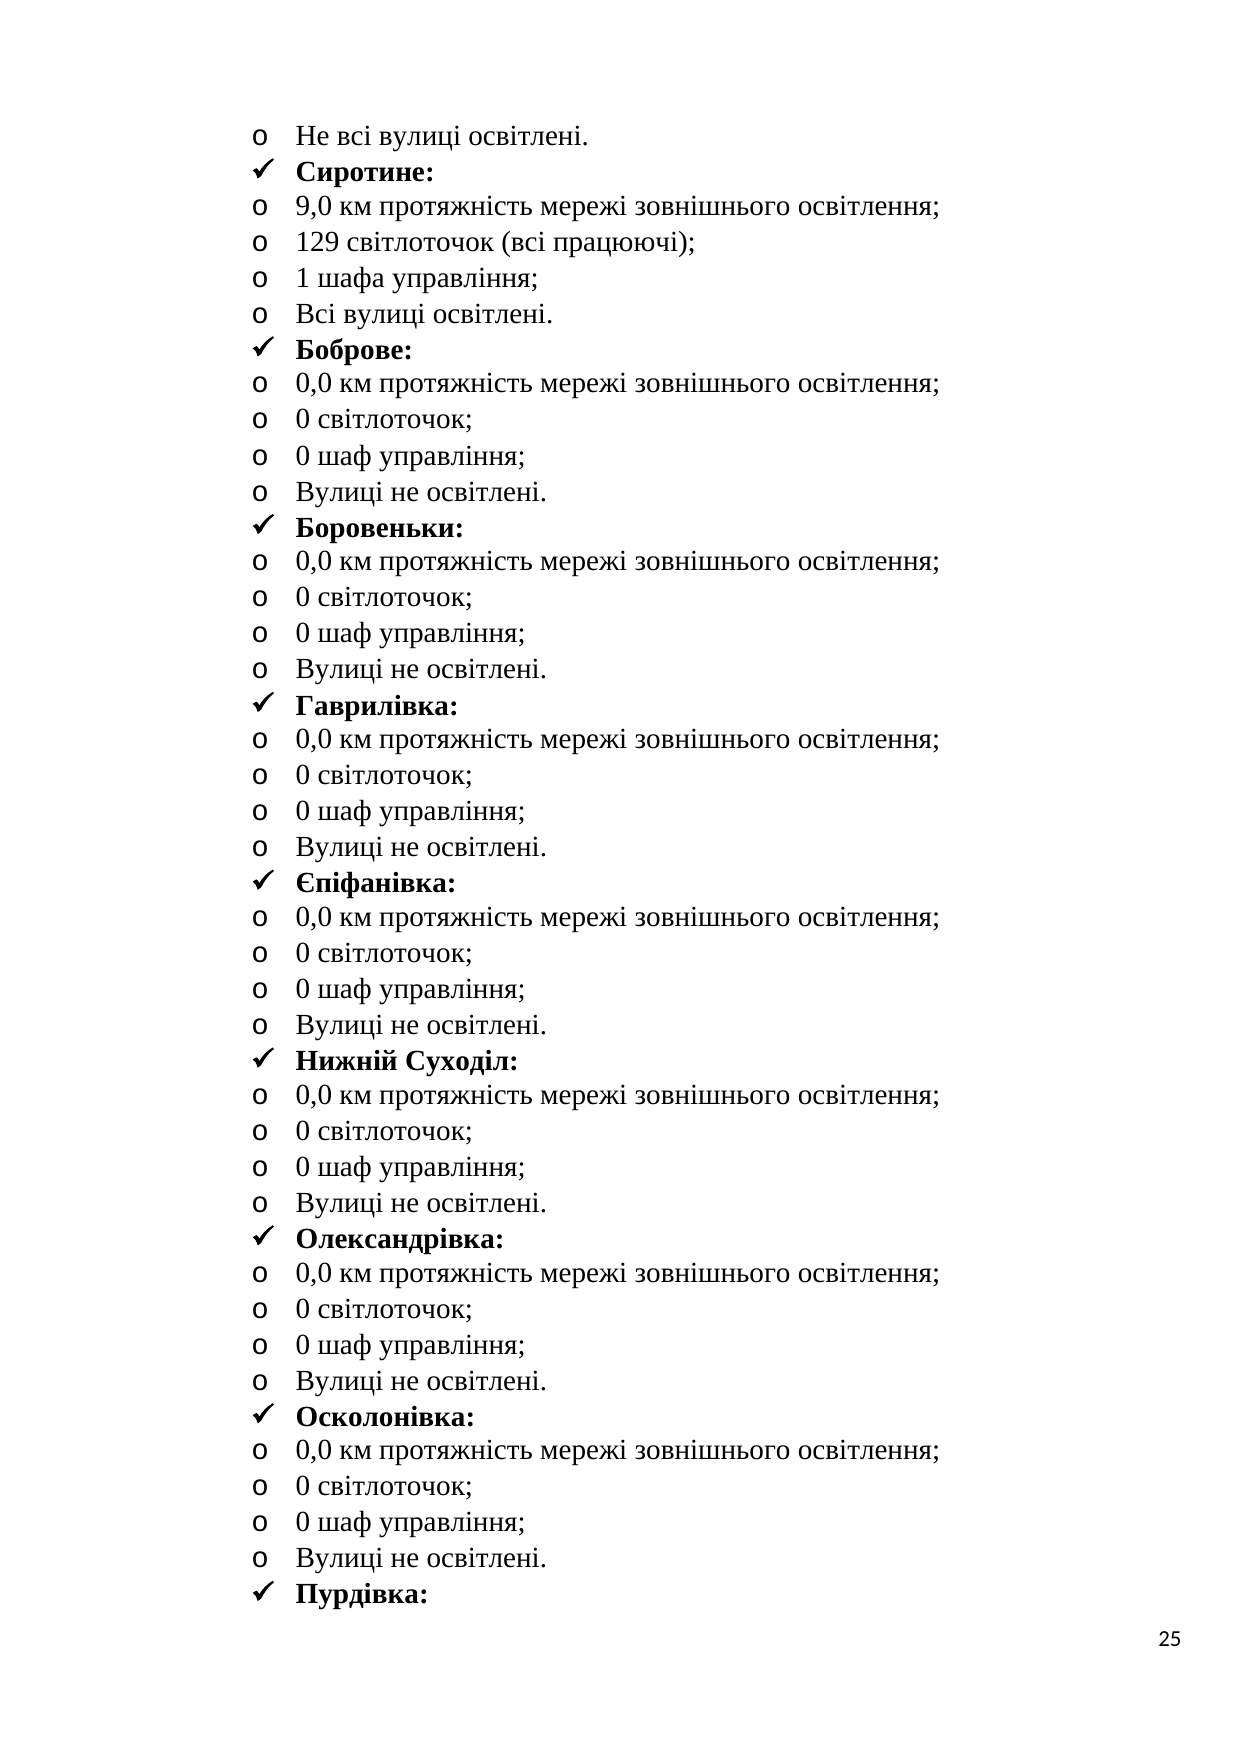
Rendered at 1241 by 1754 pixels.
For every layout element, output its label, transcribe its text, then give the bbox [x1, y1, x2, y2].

list Не всі вулиці освітлені. [177, 118, 1181, 154]
list 129 світлоточок (всі працюючі); [177, 224, 1181, 260]
list Вулиці не освітлені. [177, 1363, 1181, 1399]
list 0 шаф управління; [177, 1504, 1181, 1541]
list Вулиці не освітлені. [177, 474, 1181, 510]
list 0 світлоточок; [177, 935, 1181, 971]
list 0 шаф управління; [177, 1327, 1181, 1363]
list 0 світлоточок; [177, 1291, 1181, 1327]
list Вулиці не освітлені. [177, 652, 1181, 688]
list 0 шаф управління; [177, 616, 1181, 652]
list Вулиці не освітлені. [177, 1541, 1181, 1577]
list 0 шаф управління; [177, 793, 1181, 829]
list 0,0 км протяжність мережі зовнішнього освітлення; [177, 543, 1181, 579]
list 0 світлоточок; [177, 1468, 1181, 1504]
list Сиротине: [177, 154, 1181, 188]
list 9,0 км протяжність мережі зовнішнього освітлення; [177, 188, 1181, 224]
list Осколонівка: [177, 1399, 1181, 1432]
list 0 світлоточок; [177, 579, 1181, 616]
list 0 світлоточок; [177, 402, 1181, 438]
list 0 шаф управління; [177, 971, 1181, 1007]
list 0 світлоточок; [177, 1113, 1181, 1149]
list Боровеньки: [177, 510, 1181, 543]
list 0,0 км протяжність мережі зовнішнього освітлення; [177, 721, 1181, 757]
list 0,0 км протяжність мережі зовнішнього освітлення; [177, 366, 1181, 402]
list Єпіфанівка: [177, 865, 1181, 899]
list 0 шаф управління; [177, 1149, 1181, 1185]
list Всі вулиці освітлені. [177, 296, 1181, 332]
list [177, 1432, 1181, 1468]
list 0,0 км протяжність мережі зовнішнього освітлення; [177, 1255, 1181, 1291]
list 0,0 км протяжність мережі зовнішнього освітлення; [177, 899, 1181, 935]
list Пурдівка: [177, 1577, 1181, 1610]
list 1 шафа управління; [177, 260, 1181, 296]
list Нижній Суходіл: [177, 1043, 1181, 1077]
list Вулиці не освітлені. [177, 1185, 1181, 1221]
list 0 шаф управління; [177, 438, 1181, 474]
list Олександрівка: [177, 1221, 1181, 1255]
list Гаврилівка: [177, 688, 1181, 721]
list 0 світлоточок; [177, 757, 1181, 793]
list 0,0 км протяжність мережі зовнішнього освітлення; [177, 1077, 1181, 1113]
list Боброве: [177, 332, 1181, 366]
list Вулиці не освітлені. [177, 829, 1181, 865]
list Вулиці не освітлені. [177, 1007, 1181, 1043]
